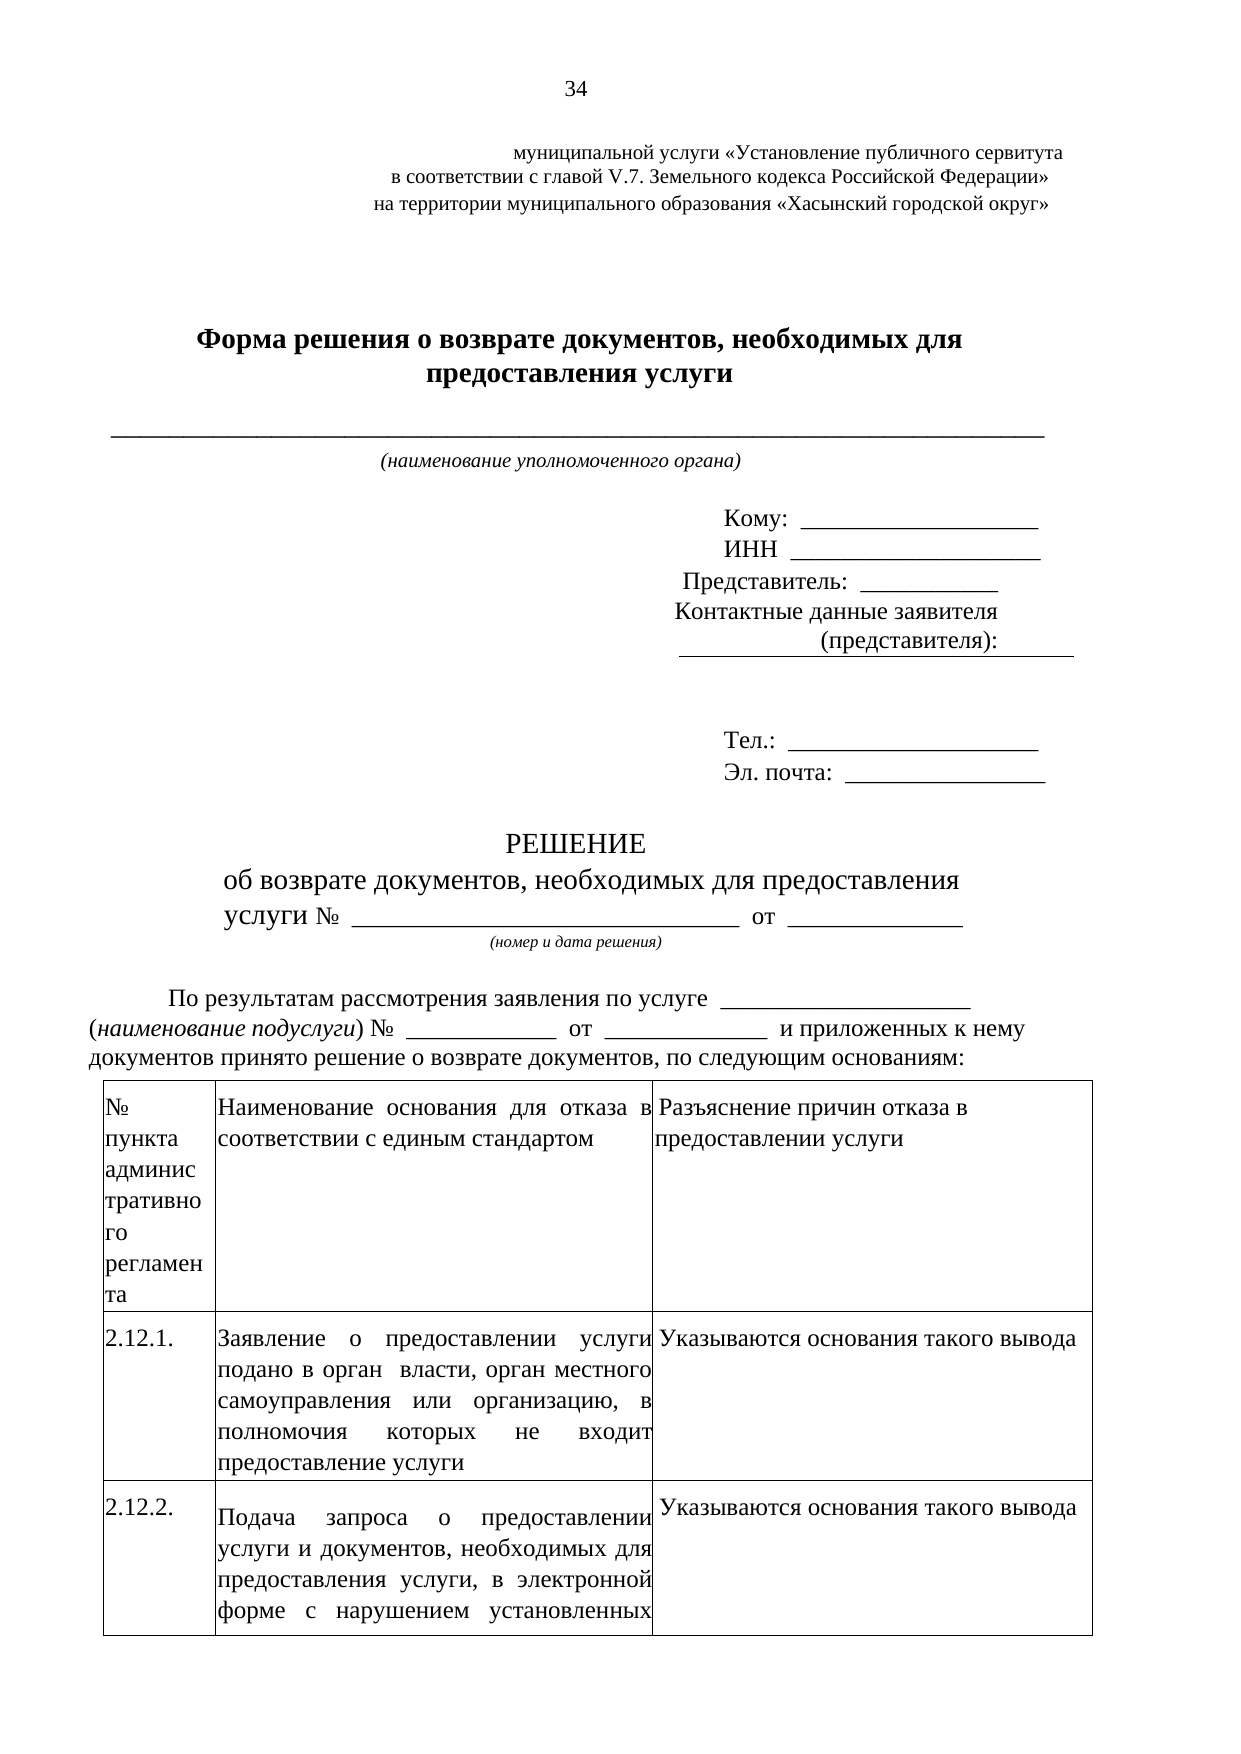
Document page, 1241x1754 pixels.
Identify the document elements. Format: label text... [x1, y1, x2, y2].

text в соответствии с главой V.7. Земельного кодекса Российской Федерации» [94, 164, 1049, 188]
text на территории муниципального образования «Хасынский городской округ» [94, 191, 1049, 214]
text По результатам рассмотрения заявления по услуге ____________________ (наименование подуслуги) № ____________ от _____________ и приложенных к нему документов принято решение о возврате документов, по следующим основаниям: [89, 983, 1063, 1071]
table_header № пункта админис тративно го регламен та [104, 1081, 215, 1311]
text Кому: ___________________ [724, 503, 1063, 531]
text РЕШЕНИЕ [107, 826, 1045, 860]
table_header Разъяснение причин отказа в предоставлении услуги [653, 1081, 1092, 1311]
text ИНН ____________________ [724, 534, 1063, 563]
table_cell 2.12.1. [104, 1312, 215, 1480]
text Представитель: ___________ Контактные данные заявителя (представителя): [594, 566, 998, 654]
text Тел.: ____________________ [724, 725, 1063, 753]
text ________________________________________________________________ [89, 407, 1066, 441]
text (номер и дата решения) [89, 932, 1063, 951]
text муниципальной услуги «Установление публичного сервитута [103, 139, 1063, 164]
table_header Наименование основания для отказа в соответствии с единым стандартом [216, 1081, 652, 1311]
text Форма решения о возврате документов, необходимых для предоставления услуги [143, 321, 1016, 389]
table_cell Указываются основания такого вывода [653, 1481, 1092, 1635]
text Эл. почта: ________________ [724, 757, 1063, 785]
text об возврате документов, необходимых для предоставления услуги № _______________________________ от ______________ [218, 862, 965, 931]
table_cell Заявление о предоставлении услуги подано в орган власти, орган местного самоуправления или организацию, в полномочия которых не входит предоставление услуги [216, 1312, 652, 1480]
table_cell 2.12.2. [104, 1481, 215, 1635]
text (наименование уполномоченного органа) [89, 448, 1033, 472]
table_cell Указываются основания такого вывода [653, 1312, 1092, 1480]
